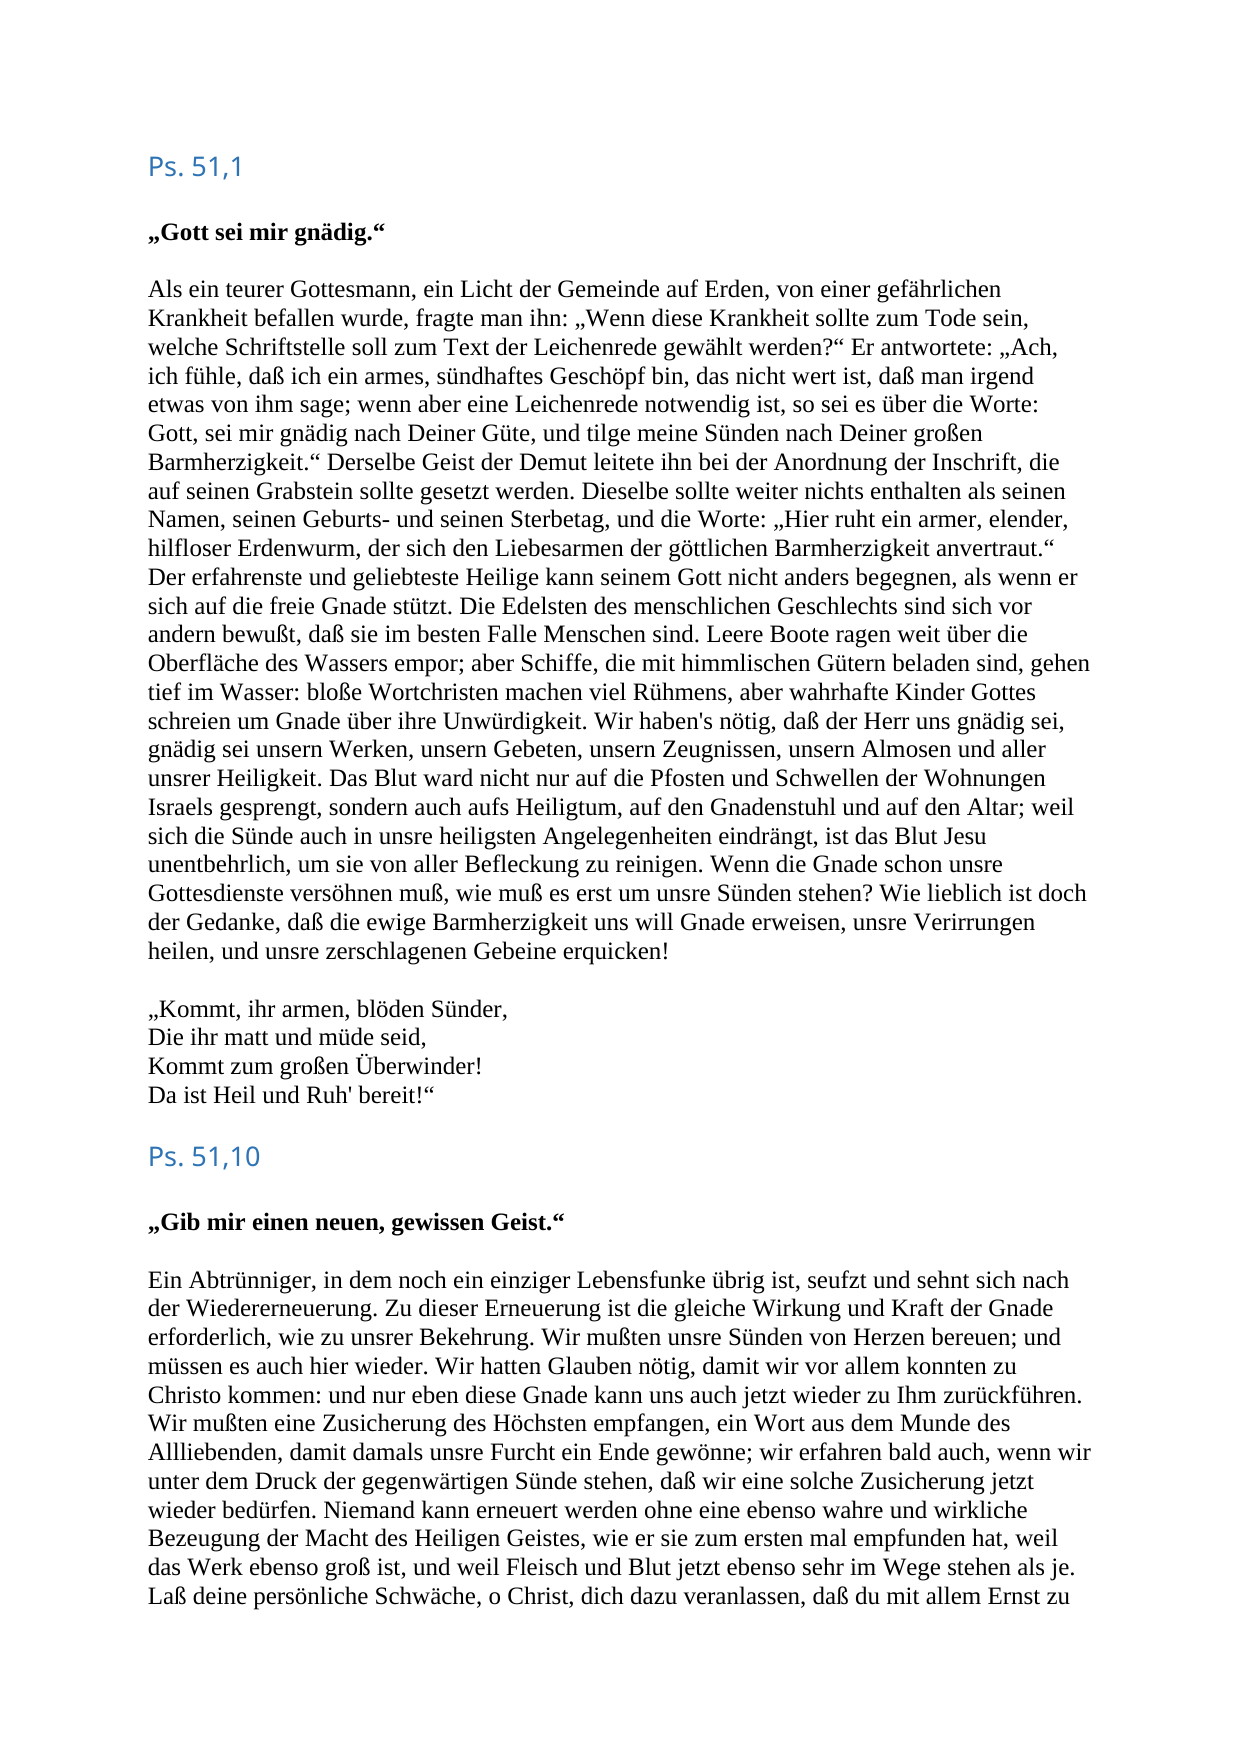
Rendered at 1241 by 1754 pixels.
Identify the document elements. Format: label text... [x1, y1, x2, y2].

subtitle Ps. 51,1 [148, 543, 1093, 580]
text Hier ist ein Endresultat: „Du sollst mich preisen.“ Ah! das wollen wir von ganzem Herzen tun. Wenn Er uns errettet hat, wollen wir Ihn laut preisen; und da Er es sicherlich tun. wird, so laßt uns sogleich beginnen, Ihn zu erheben. [148, 378, 1093, 465]
text „Kommt, ihr armen, blöden Sünder, Die ihr matt und müde seid, Kommt zum großen Überwinder! Da ist Heil und Ruh' bereit!“ [148, 1389, 1093, 1504]
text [148, 148, 1093, 205]
text „Gib mir einen neuen, gewissen Geist.“ [148, 1603, 1093, 1631]
text „Gott sei mir gnädig.“ [148, 612, 1093, 641]
text Hier ist ermutigende Zusicherung: „Ich will dich erretten.“ Was auch die Not sein mag, der Herr macht keine Ausnahmen, sondern verheißt völlige, sichere, fröhliche Errettung. Er will selber durch seine eigne Hand unsre Errettung herbeiführen. Wir glauben es, und der Herr ehrt den Glauben. [148, 234, 1093, 349]
text Als ein teurer Gottesmann, ein Licht der Gemeinde auf Erden, von einer gefährlichen Krankheit befallen wurde, fragte man ihn: „Wenn diese Krankheit sollte zum Tode sein, welche Schriftstelle soll zum Text der Leichenrede gewählt werden?“ Er antwortete: „Ach, ich fühle, daß ich ein armes, sündhaftes Geschöpf bin, das nicht wert ist, daß man irgend etwas von ihm sage; wenn aber eine Leichenrede notwendig ist, so sei es über die Worte: Gott, sei mir gnädig nach Deiner Güte, und tilge meine Sünden nach Deiner großen Barmherzigkeit.“ Derselbe Geist der Demut leitete ihn bei der Anordnung der Inschrift, die auf seinen Grabstein sollte gesetzt werden. Dieselbe sollte weiter nichts enthalten als seinen Namen, seinen Geburts- und seinen Sterbetag, und die Worte: „Hier ruht ein armer, elender, hilfloser Erdenwurm, der sich den Liebesarmen der göttlichen Barmherzigkeit anvertraut.“ Der erfahrenste und geliebteste Heilige kann seinem Gott nicht anders begegnen, als wenn er sich auf die freie Gnade stützt. Die Edelsten des menschlichen Geschlechts sind sich vor andern bewußt, daß sie im besten Falle Menschen sind. Leere Boote ragen weit über die Oberfläche des Wassers empor; aber Schiffe, die mit himmlischen Gütern beladen sind, gehen tief im Wasser: bloße Wortchristen machen viel Rühmens, aber wahrhafte Kinder Gottes schreien um Gnade über ihre Unwürdigkeit. Wir haben's nötig, daß der Herr uns gnädig sei, gnädig sei unsern Werken, unsern Gebeten, unsern Zeugnissen, unsern Almosen und aller unsrer Heiligkeit. Das Blut ward nicht nur auf die Pfosten und Schwellen der Wohnungen Israels gesprengt, sondern auch aufs Heiligtum, auf den Gnadenstuhl und auf den Altar; weil sich die Sünde auch in unsre heiligsten Angelegenheiten eindrängt, ist das Blut Jesu unentbehrlich, um sie von aller Befleckung zu reinigen. Wenn die Gnade schon unsre Gottesdienste versöhnen muß, wie muß es erst um unsre Sünden stehen? Wie lieblich ist doch der Gedanke, daß die ewige Barmherzigkeit uns will Gnade erweisen, unsre Verirrungen heilen, und unsre zerschlagenen Gebeine erquicken! [148, 670, 1093, 1360]
subtitle Ps. 51,10 [148, 1534, 1093, 1571]
subtitle Psalm 51 - 60 [148, 494, 1093, 537]
